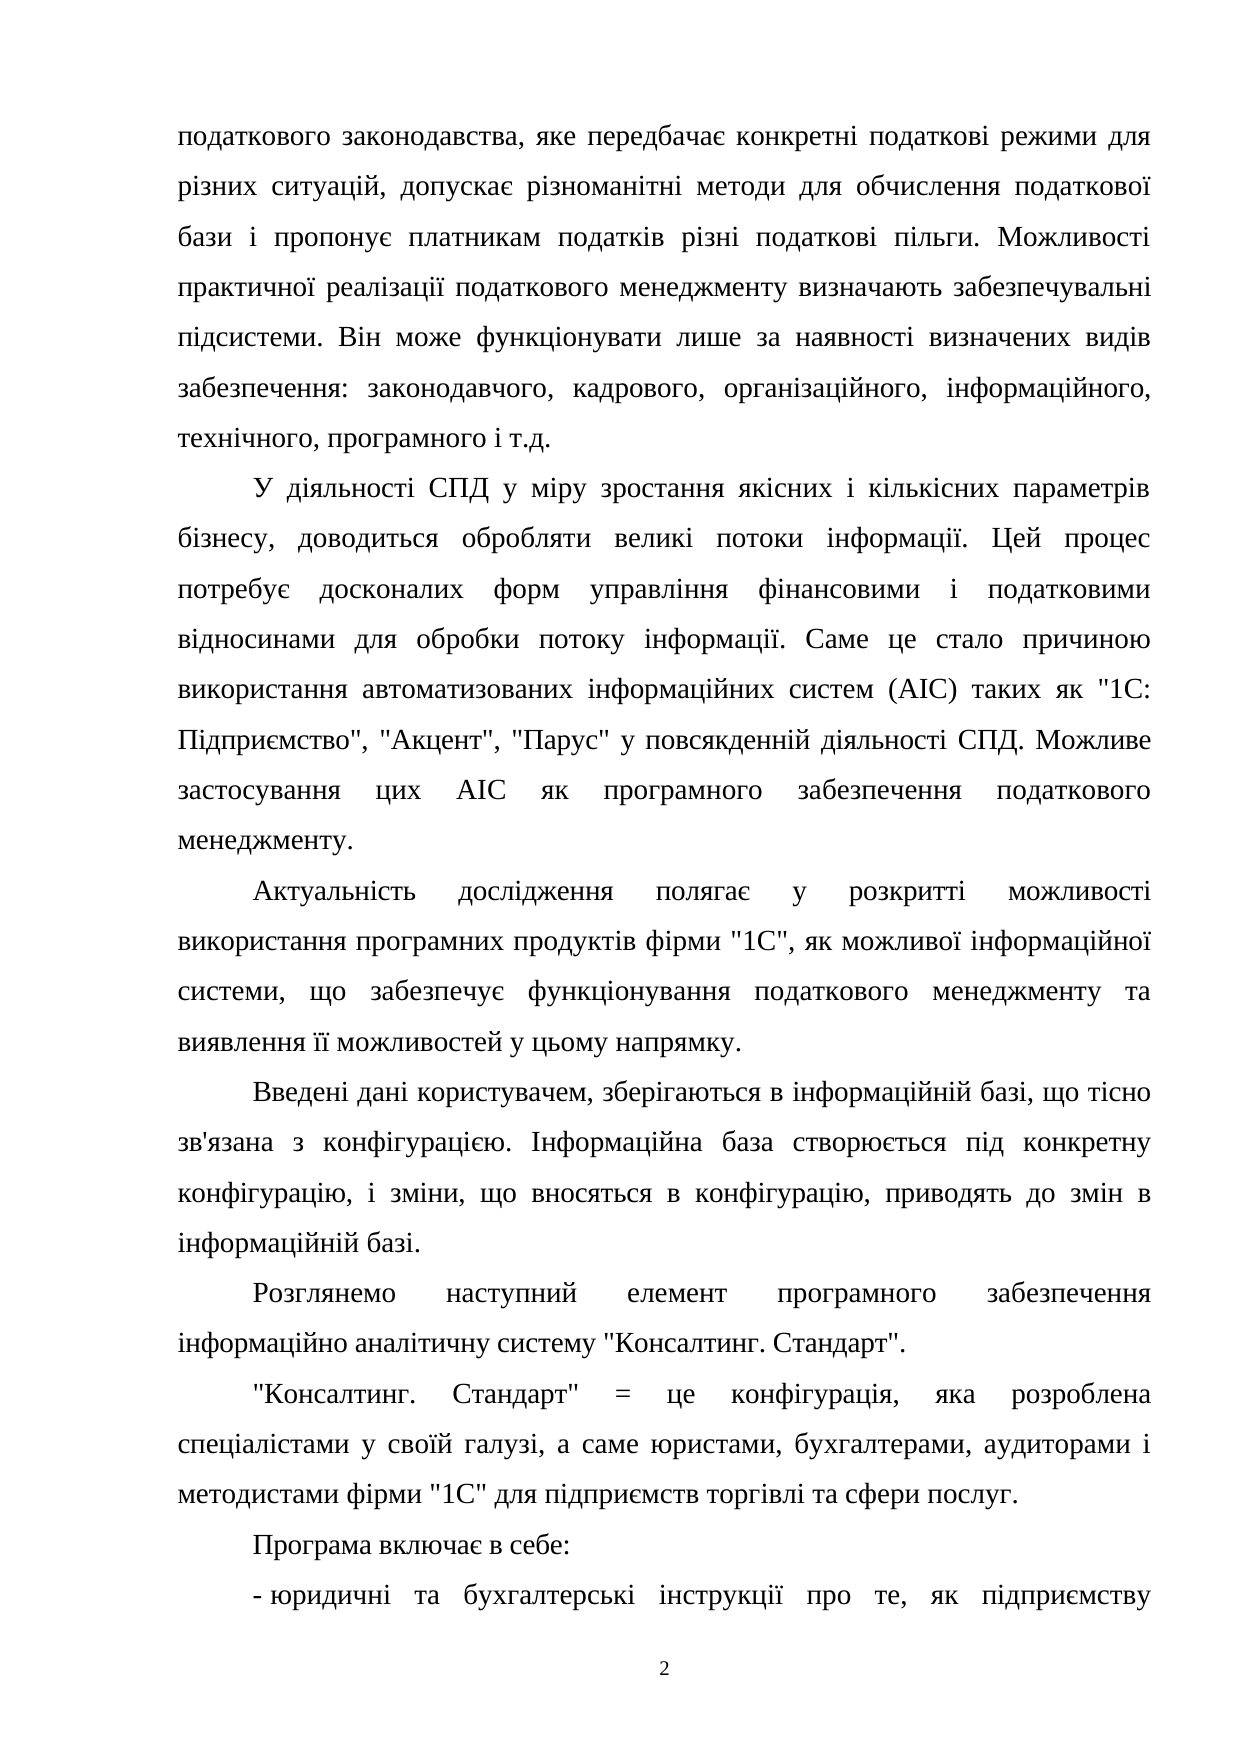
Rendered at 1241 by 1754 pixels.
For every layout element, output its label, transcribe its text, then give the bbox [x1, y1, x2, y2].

text Розглянемо наступний елемент програмного забезпечення інформаційно аналітичну систему "Консалтинг. Стандарт". [177, 1275, 1152, 1359]
text "Консалтинг. Стандарт" = це конфігурація, яка розроблена спеціалістами у своїй галузі, а саме юристами, бухгалтерами, аудиторами і методистами фірми "1С" для підприємств торгівлі та сфери послуг. [177, 1376, 1152, 1510]
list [177, 1577, 1152, 1611]
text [177, 118, 1152, 453]
text У діяльності СПД у міру зростання якісних і кількісних параметрів бізнесу, доводиться обробляти великі потоки інформації. Цей процес потребує досконалих форм управління фінансовими і податковими відносинами для обробки потоку інформації. Саме це стало причиною використання автоматизованих інформаційних систем (АІС) таких як "1С: Підприємство", "Акцент", "Парус" у повсякденній діяльності СПД. Можливе застосування цих АІС як програмного забезпечення податкового менеджменту. [177, 470, 1152, 856]
text Введені дані користувачем, зберігаються в інформаційній базі, що тісно зв'язана з конфігурацією. Інформаційна база створюється під конкретну конфігурацію, і зміни, що вносяться в конфігурацію, приводять до змін в інформаційній базі. [177, 1074, 1152, 1258]
text Програма включає в себе: [177, 1527, 1152, 1560]
text Актуальність дослідження полягає у розкритті можливості використання програмних продуктів фірми "1С", як можливої інформаційної системи, що забезпечує функціонування податкового менеджменту та виявлення її можливостей у цьому напрямку. [177, 873, 1152, 1057]
